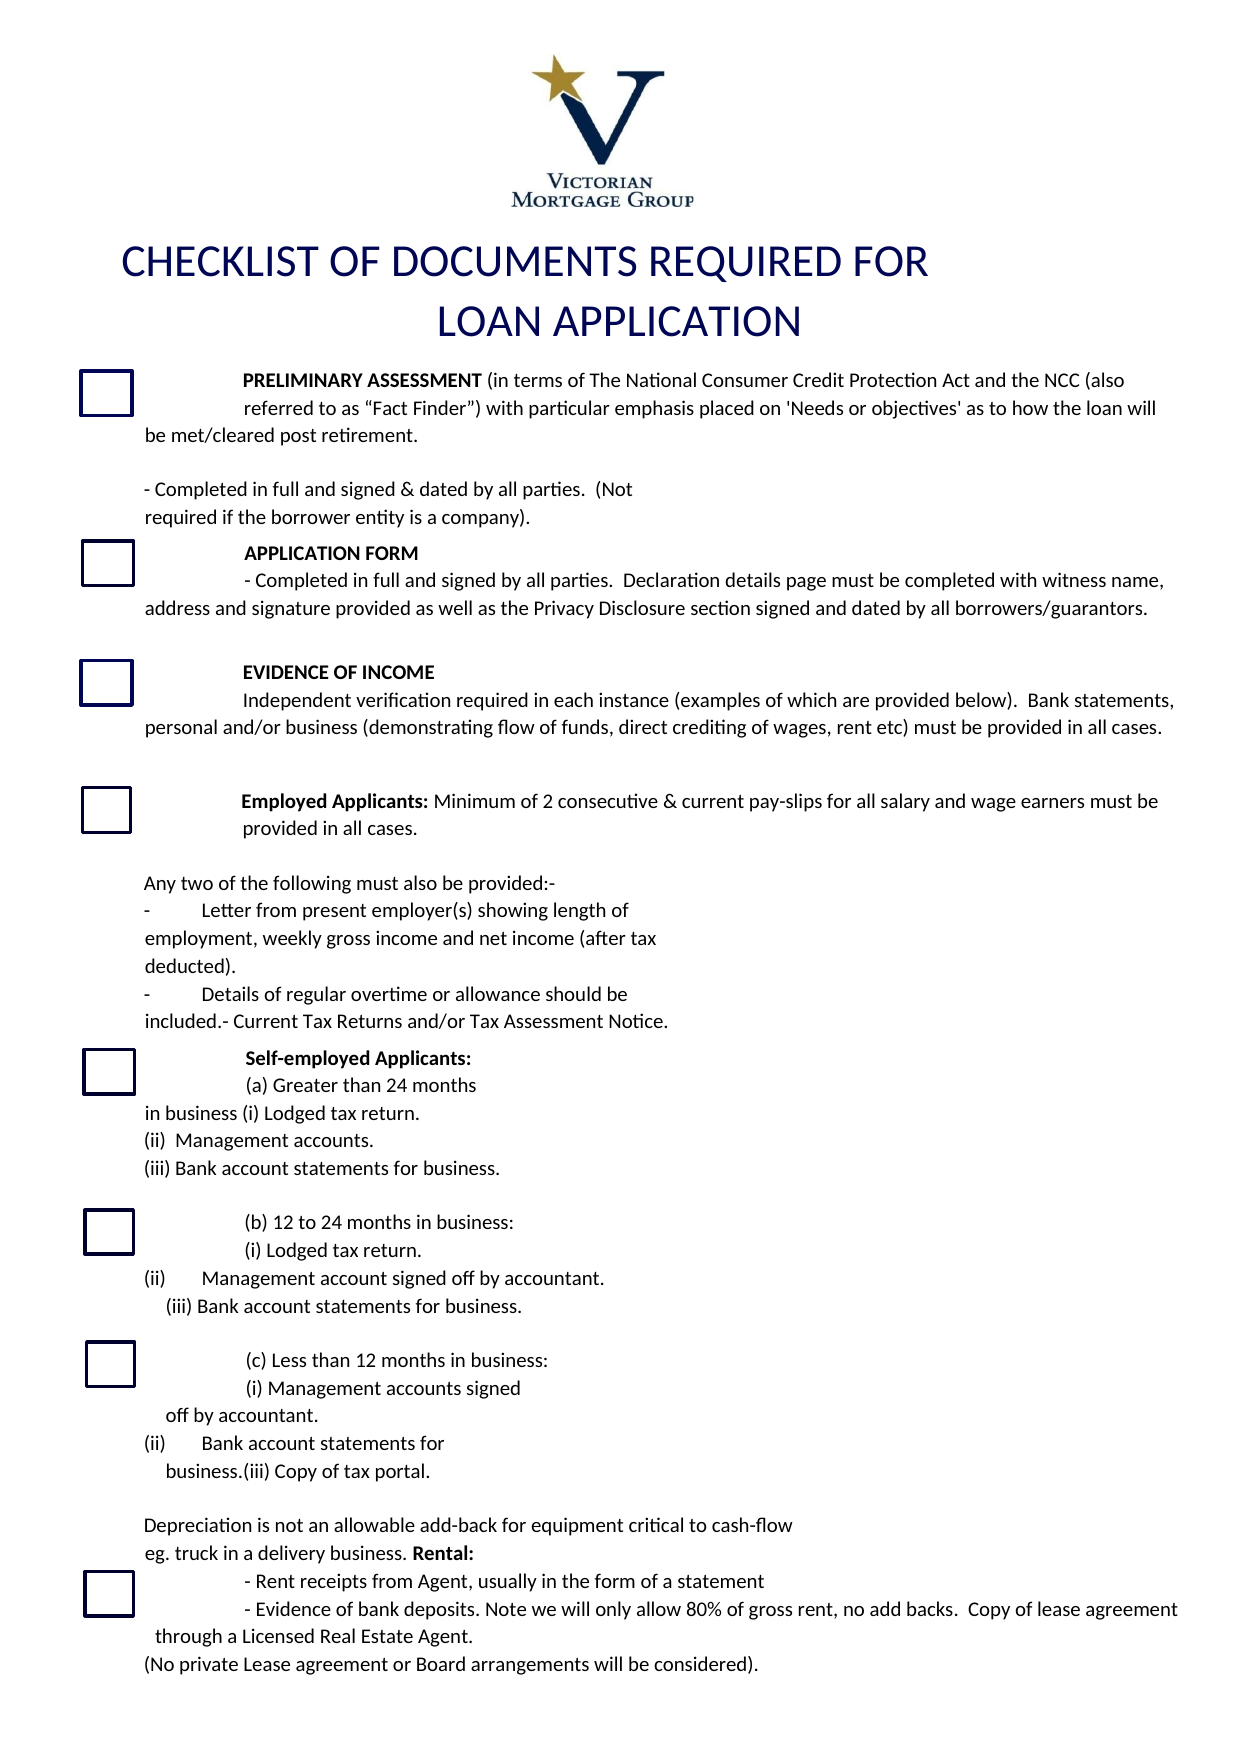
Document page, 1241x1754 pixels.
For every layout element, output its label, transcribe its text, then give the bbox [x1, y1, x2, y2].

subtitle APPLICATION FORM [143, 540, 1181, 566]
list Management account signed off by accountant.(iii) Bank account statements for business. [143, 1265, 607, 1318]
text (b) 12 to 24 months in business: [143, 1209, 1181, 1235]
text PRELIMINARY ASSESSMENT (in terms of The National Consumer Credit Protection Act and the NCC (also referred to as “Fact Finder”) with particular emphasis placed on 'Needs or objectives' as to how the loan will be met/cleared post retirement. [143, 367, 1181, 448]
text LOAN APPLICATION [58, 292, 1181, 348]
list Details of regular overtime or allowance should be included.- Current Tax Returns and/or Tax Assessment Notice. [143, 981, 676, 1034]
text (a) Greater than 24 months in business (i) Lodged tax return. [143, 1072, 493, 1125]
picture [511, 54, 694, 207]
list Management accounts signed off by accountant. [143, 1375, 527, 1428]
list Letter from present employer(s) showing length of employment, weekly gross income and net income (after tax deducted). [143, 898, 676, 978]
text (c) Less than 12 months in business: [143, 1347, 1181, 1373]
text Self-employed Applicants: [143, 1045, 1181, 1070]
text - Completed in full and signed by all parties. Declaration details page must be completed with witness name, address and signature provided as well as the Privacy Disclosure section signed and dated by all borrowers/guarantors. [143, 567, 1181, 621]
list Evidence of bank deposits. Note we will only allow 80% of gross rent, no add backs. Copy of lease agreement through a Licensed Real Estate Agent. [143, 1596, 1181, 1649]
list Management accounts. [143, 1128, 1181, 1153]
text Independent verification required in each instance (examples of which are provided below). Bank statements, personal and/or business (demonstrating flow of funds, direct crediting of wages, rent etc) must be provided in all cases. [143, 687, 1181, 740]
subtitle EVIDENCE OF INCOME [143, 659, 1181, 685]
text Depreciation is not an allowable add-back for equipment critical to cash-flow eg. truck in a delivery business. Rental: [143, 1512, 800, 1565]
text Any two of the following must also be provided:- [143, 870, 1181, 895]
text (No private Lease agreement or Board arrangements will be considered). [143, 1651, 1181, 1677]
list Bank account statements for business. [143, 1156, 1181, 1181]
text Employed Applicants: Minimum of 2 consecutive & current pay-slips for all salary and wage earners must be provided in all cases. [143, 788, 1181, 841]
list Lodged tax return. [143, 1237, 607, 1263]
text CHECKLIST OF DOCUMENTS REQUIRED FOR [121, 232, 1181, 288]
list Bank account statements for business.(iii) Copy of tax portal. [143, 1431, 527, 1484]
list Rent receipts from Agent, usually in the form of a statement [143, 1568, 1181, 1593]
text - Completed in full and signed & dated by all parties. (Not required if the borrower entity is a company). [143, 477, 638, 529]
